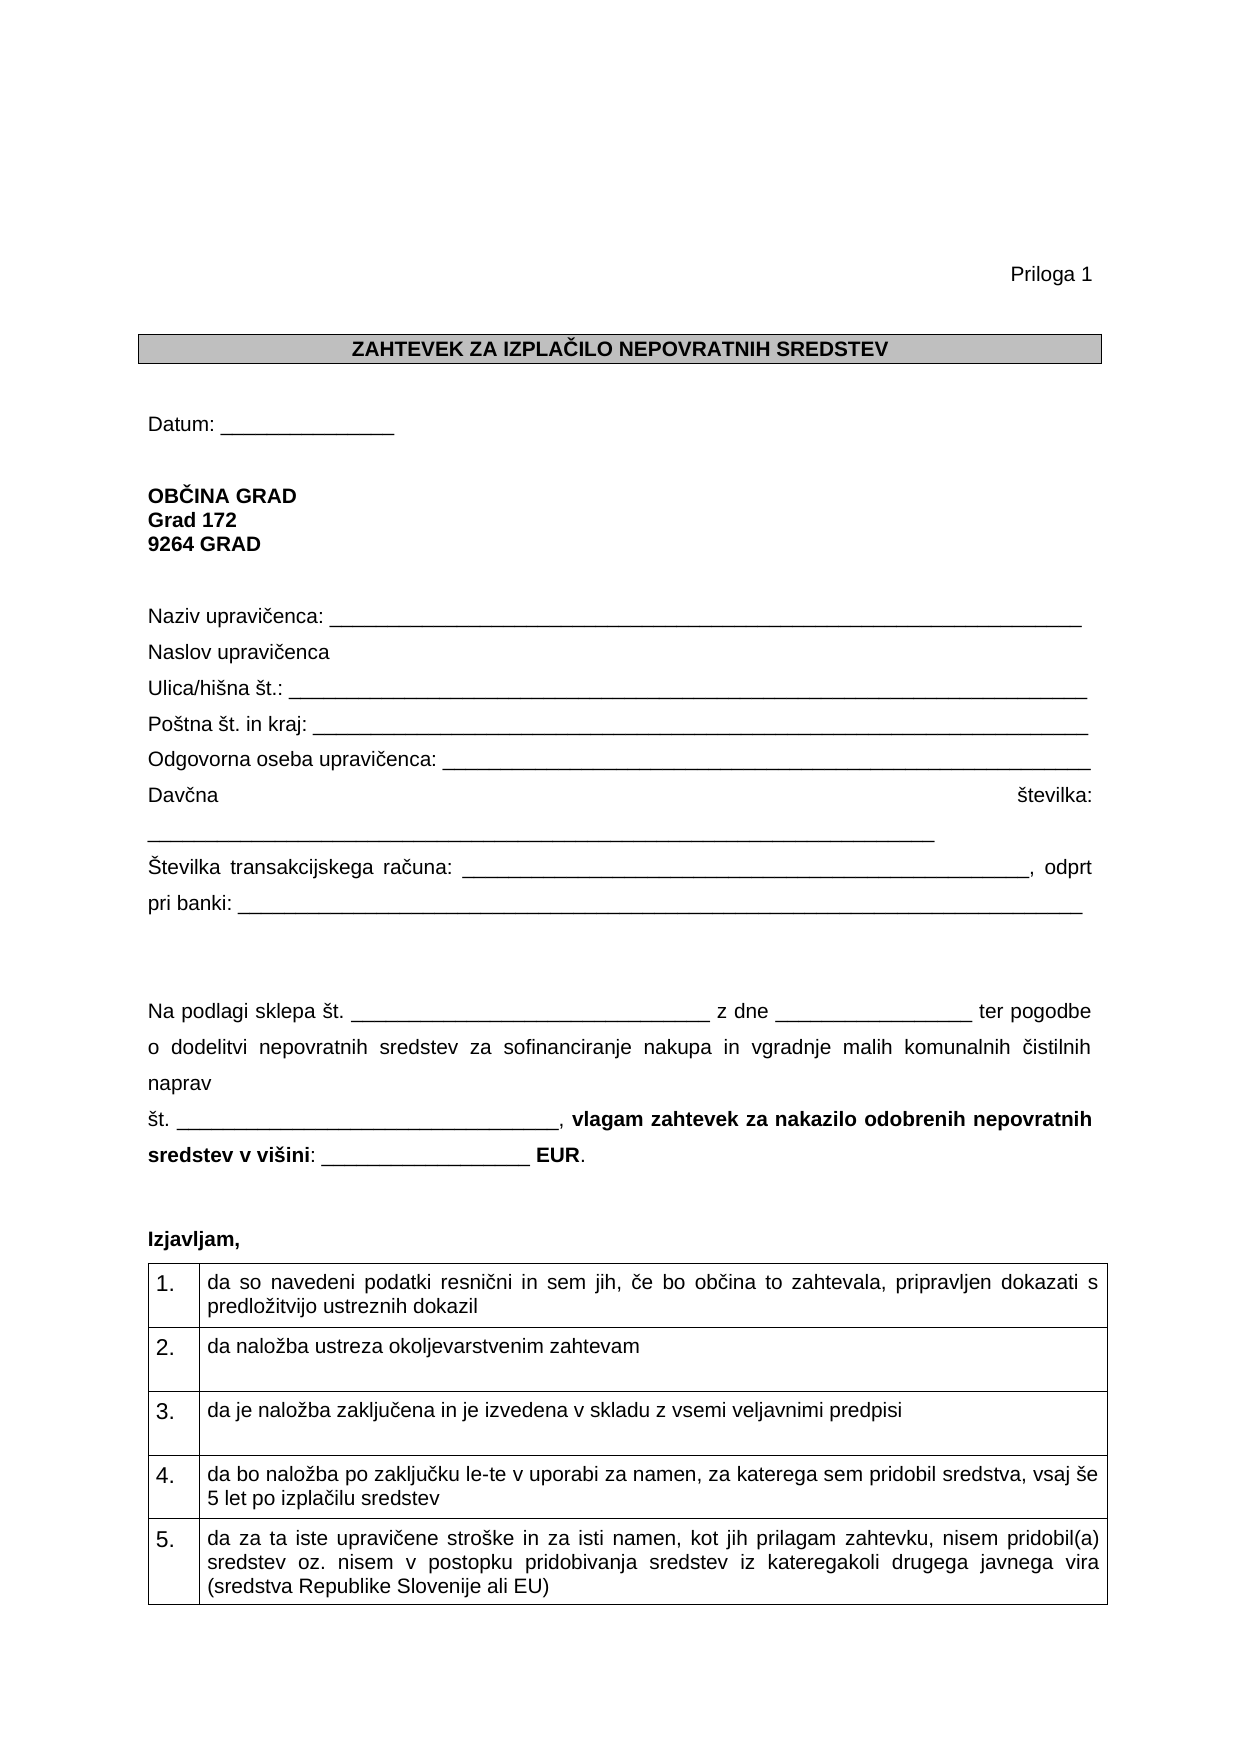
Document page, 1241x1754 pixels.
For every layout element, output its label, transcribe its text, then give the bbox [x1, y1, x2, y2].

text Grad 172 [148, 508, 1092, 532]
text Naslov upravičenca [148, 639, 1092, 663]
text 9264 GRAD [148, 532, 1092, 556]
table_cell [149, 1456, 199, 1518]
text Davčna številka: ____________________________________________________________________ [148, 783, 1092, 843]
text Poštna št. in kraj: ___________________________________________________________________ [148, 711, 1092, 735]
subtitle Naziv upravičenca: _________________________________________________________________ [148, 603, 1092, 627]
text Priloga 1 [148, 262, 1092, 286]
text Izjavljam, [148, 1226, 1092, 1250]
table_cell [149, 1519, 199, 1604]
table_cell da je naložba zaključena in je izvedena v skladu z vsemi veljavnimi predpisi [200, 1392, 1107, 1454]
table_header da so navedeni podatki resnični in sem jih, če bo občina to zahtevala, pripravljen dokazati s predložitvijo ustreznih dokazil [200, 1264, 1107, 1327]
text Na podlagi sklepa št. _______________________________ z dne _________________ ter pogodbe o dodelitvi nepovratnih sredstev za sofinanciranje nakupa in vgradnje malih komunalnih čistilnih naprav [148, 999, 1092, 1095]
text OBČINA GRAD [148, 484, 1092, 508]
table_cell [149, 1328, 199, 1391]
table_cell da bo naložba po zaključku le-te v uporabi za namen, za katerega sem pridobil sredstva, vsaj še 5 let po izplačilu sredstev [200, 1456, 1107, 1518]
text Odgovorna oseba upravičenca: ________________________________________________________ [148, 747, 1092, 771]
table_cell da naložba ustreza okoljevarstvenim zahtevam [200, 1328, 1107, 1391]
text št. _________________________________, vlagam zahtevek za nakazilo odobrenih nepovratnih sredstev v višini: __________________ EUR. [148, 1107, 1092, 1167]
text Številka transakcijskega računa: _________________________________________________, odprt pri banki: _________________________________________________________________________ [148, 855, 1092, 915]
table_cell [149, 1392, 199, 1454]
text ZAHTEVEK ZA IZPLAČILO NEPOVRATNIH SREDSTEV [139, 335, 1101, 363]
text Ulica/hišna št.: _____________________________________________________________________ [148, 675, 1092, 699]
table_header [149, 1264, 199, 1327]
table_cell da za ta iste upravičene stroške in za isti namen, kot jih prilagam zahtevku, nisem pridobil(a) sredstev oz. nisem v postopku pridobivanja sredstev iz kateregakoli drugega javnega vira (sredstva Republike Slovenije ali EU) [200, 1519, 1107, 1604]
text Datum: _______________ [148, 412, 1092, 436]
